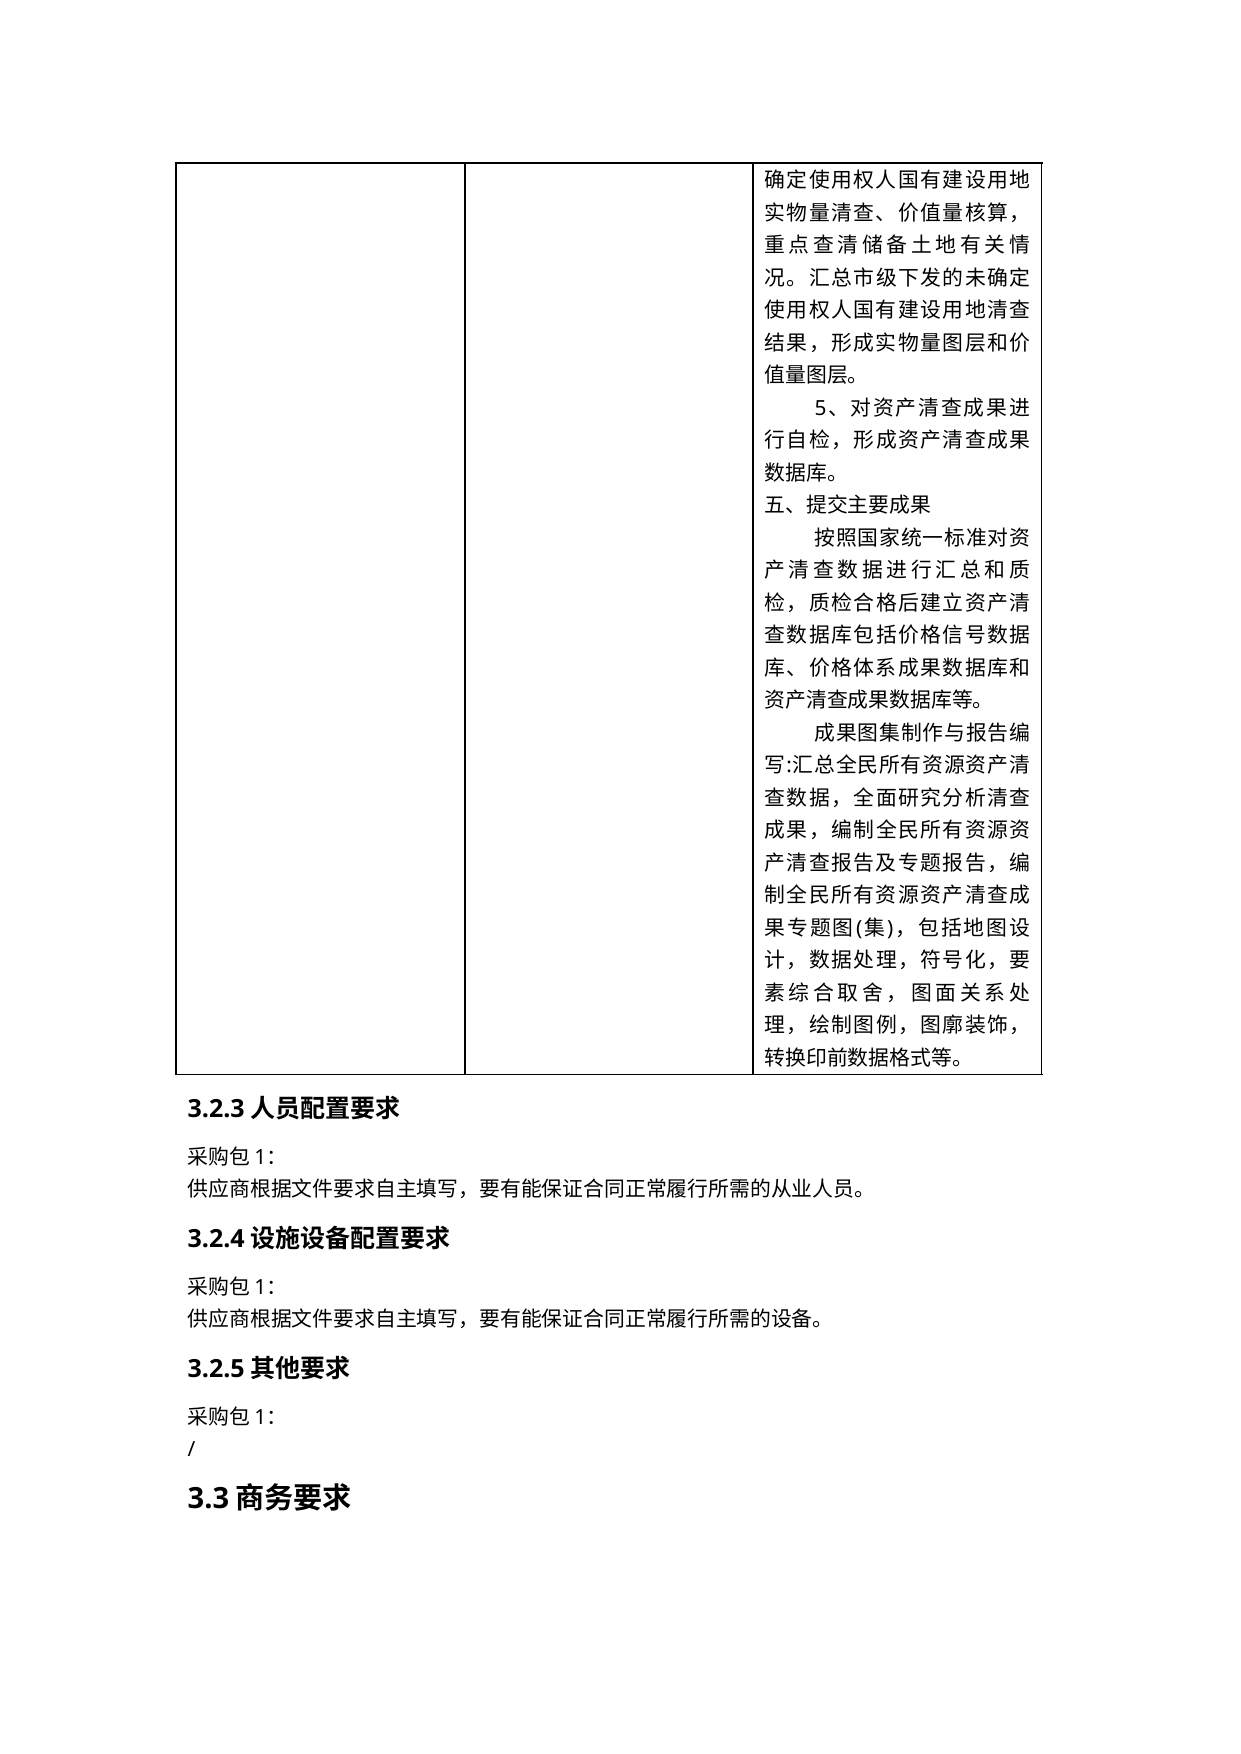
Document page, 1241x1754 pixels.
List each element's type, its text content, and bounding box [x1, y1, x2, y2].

text 采购包1： [187, 1140, 1053, 1173]
text 3.3商务要求 [187, 1465, 1053, 1530]
text 3.2.3人员配置要求 [187, 1075, 1053, 1140]
text 采购包1： [187, 1400, 1053, 1433]
text 供应商根据文件要求自主填写，要有能保证合同正常履行所需的设备。 [187, 1303, 1053, 1335]
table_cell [754, 164, 1041, 1073]
text 3.2.5其他要求 [187, 1335, 1053, 1400]
table_cell 1 [177, 164, 464, 1073]
text 3.2.4设施设备配置要求 [187, 1205, 1053, 1270]
text / [187, 1433, 1053, 1465]
text 采购包1： [187, 1270, 1053, 1303]
text 供应商根据文件要求自主填写，要有能保证合同正常履行所需的从业人员。 [187, 1173, 1053, 1205]
table_cell [466, 164, 752, 1073]
